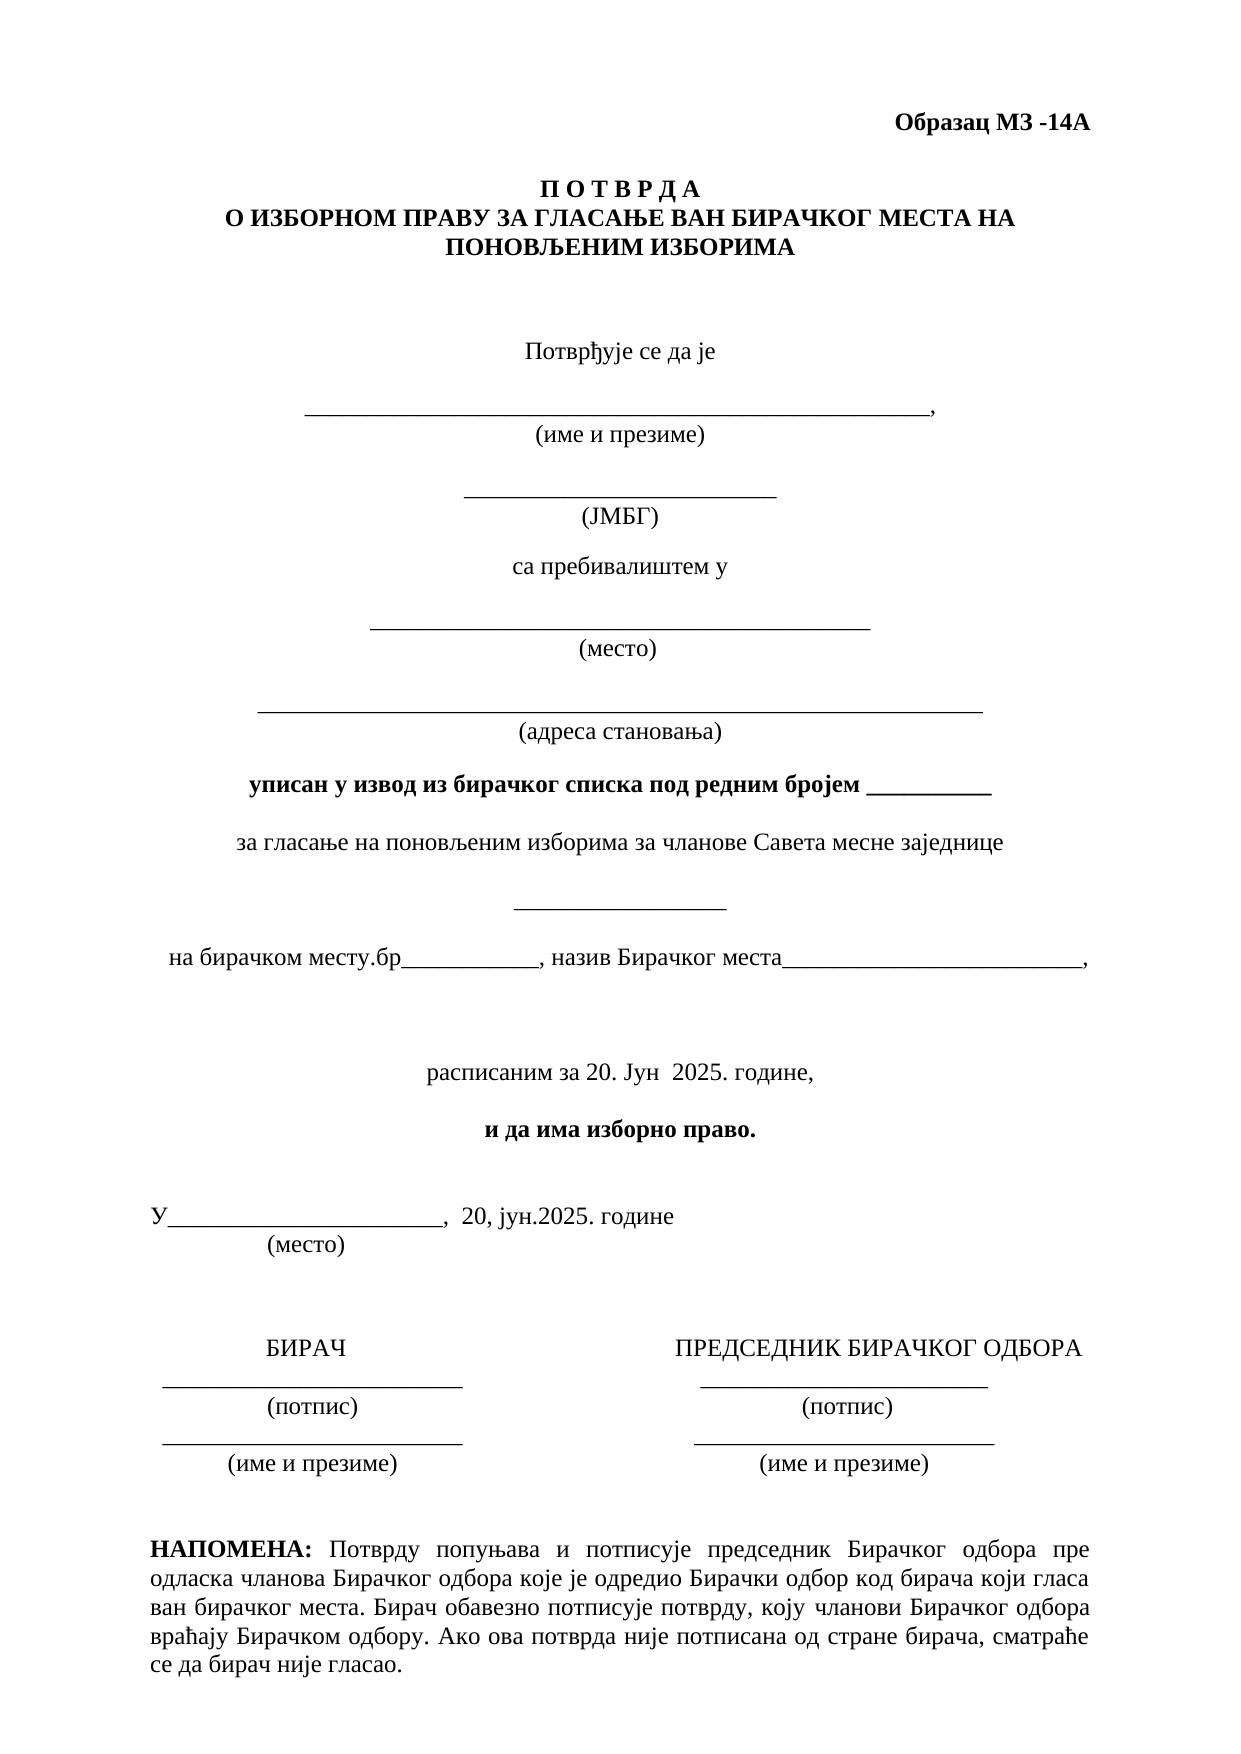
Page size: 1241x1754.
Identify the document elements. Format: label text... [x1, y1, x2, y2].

text __________________________________________________, [150, 390, 1090, 419]
text П О Т В Р Д А [150, 174, 1090, 203]
text О ИЗБОРНОМ ПРАВУ ЗА ГЛАСАЊЕ ВАН БИРАЧКОГ МЕСТА НА ПОНОВЉЕНИМ ИЗБОРИМА [150, 203, 1090, 261]
text ________________________ ________________________ [150, 1419, 1090, 1448]
text расписаним за 20. Јун 2025. године, [150, 1057, 1090, 1086]
text (потпис) (потпис) [150, 1391, 1090, 1419]
text У______________________, 20, јун.2025. године [150, 1201, 1090, 1229]
text уписан у извод из бирачког списка под редним бројем __________ [150, 769, 1090, 798]
text (место) [150, 1229, 1090, 1258]
text (име и презиме) [150, 419, 1090, 447]
text БИРАЧ ПРЕДСЕДНИК БИРАЧКОГ ОДБОРА [150, 1333, 1090, 1362]
text (име и презиме) (име и презиме) [150, 1448, 1090, 1477]
text НАПОМЕНА: Потврду попуњава и потписује председник Бирачког одбора пре одласка чланова Бирачког одбора које је одредио Бирачки одбор код бирача који гласа ван бирачког места. Бирач обавезно потписује потврду, коју чланови Бирачког одбора враћају Бирачком одбору. Ако ова потврда није потписана од стране бирача, сматраће се да бирач није гласао. [150, 1534, 1090, 1678]
text (ЈМБГ) [150, 501, 1090, 530]
text на бирачком месту.бр___________, назив Бирачког места________________________, [150, 942, 1090, 971]
text са пребивалиштем у [150, 551, 1090, 579]
text и да има изборно право. [150, 1114, 1090, 1143]
text за гласање на поновљеним изборима за чланове Савета месне заједнице _________________ [150, 827, 1090, 913]
text ________________________ _______________________ [150, 1362, 1090, 1391]
text (адреса станoвања) [150, 716, 1090, 744]
text __________________________________________________________ [150, 687, 1090, 716]
text Потврђује се да је [150, 336, 1090, 365]
text ________________________________________ [150, 604, 1090, 633]
text (место) [150, 633, 1090, 662]
text Образац МЗ -14А [150, 107, 1090, 136]
text _________________________ [150, 472, 1090, 501]
